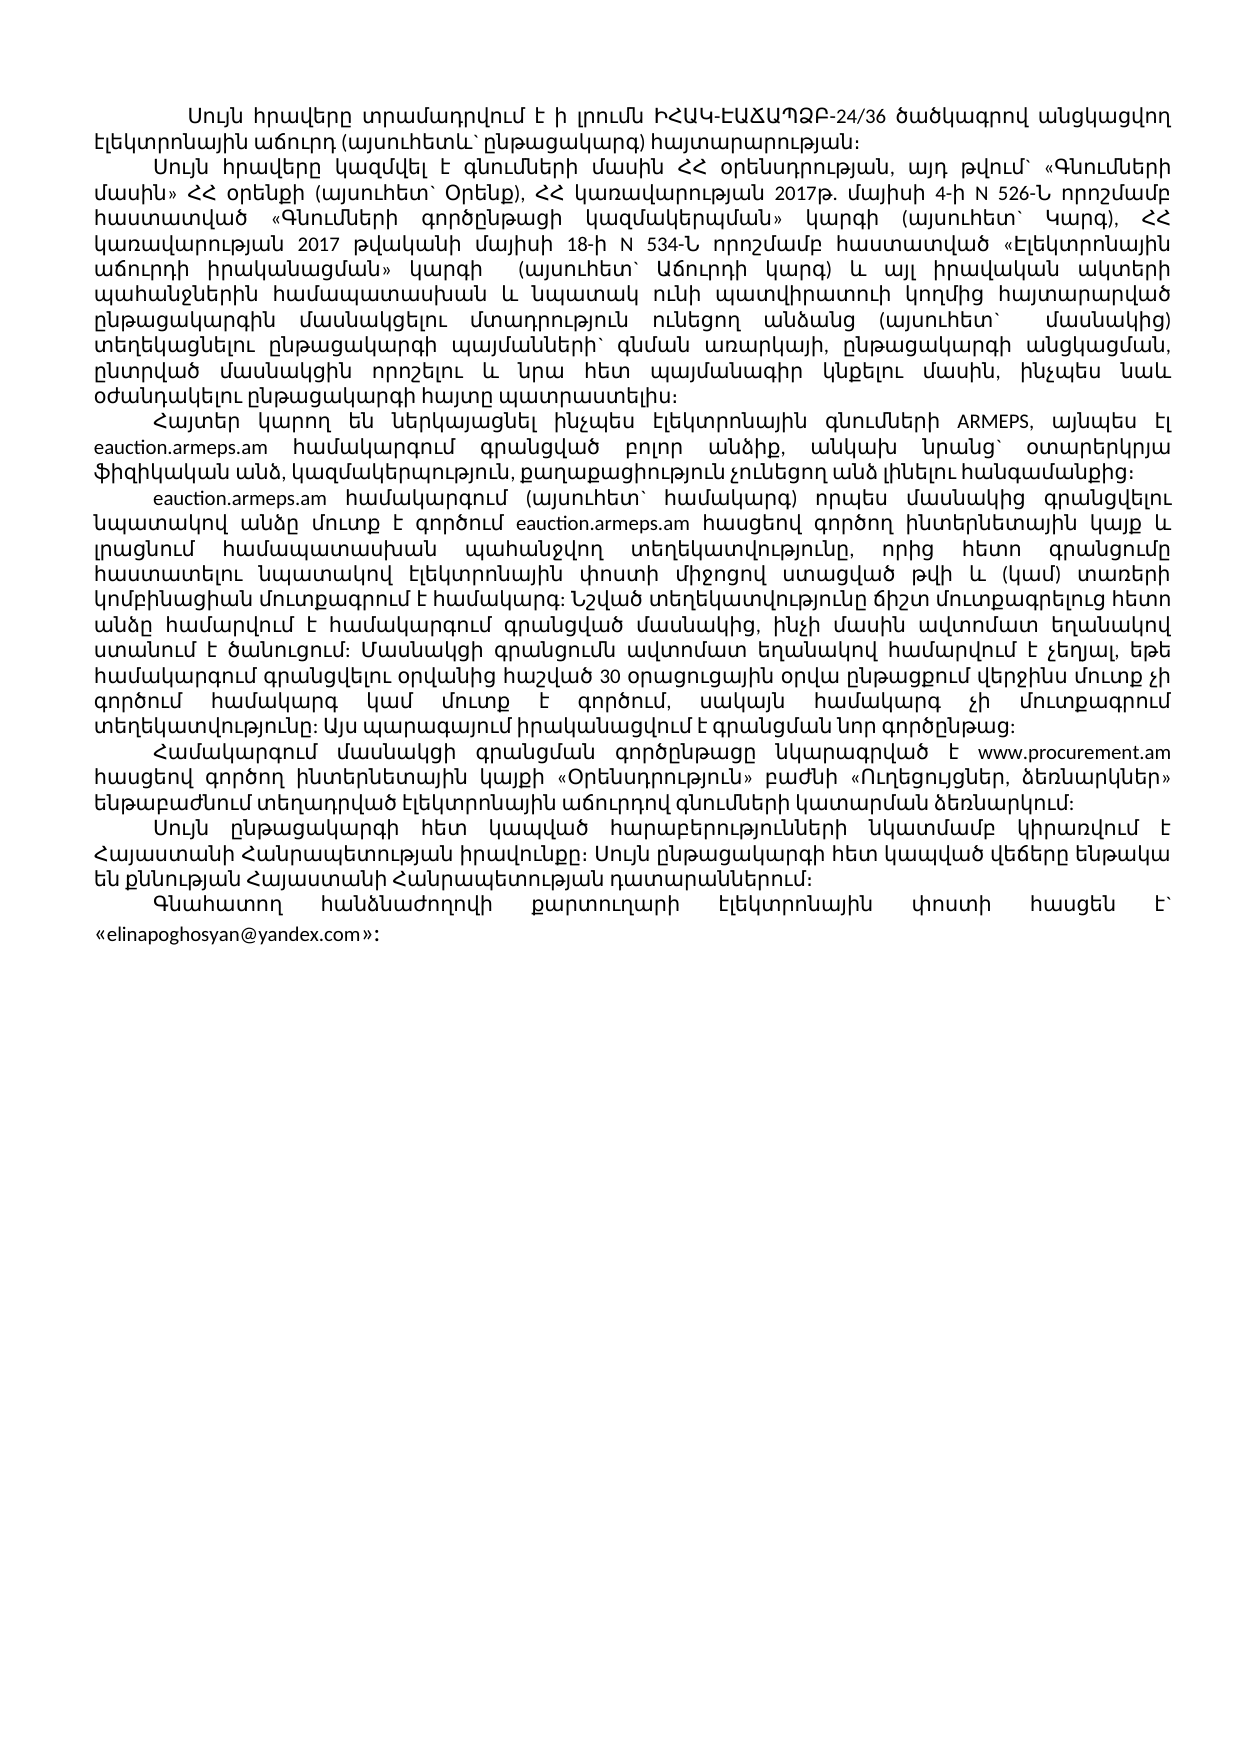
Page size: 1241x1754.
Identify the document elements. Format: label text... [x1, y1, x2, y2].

text Համակարգում մասնակցի գրանցման գործընթացը նկարագրված է www.procurement.am հասցեով գործող ինտերնետային կայքի «Օրենսդրություն» բաժնի «Ուղեցույցներ, ձեռնարկներ» ենթաբաժնում տեղադրված էլեկտրոնային աճուրդով գնումների կատարման ձեռնարկում: [94, 739, 1171, 815]
text Հայտեր կարող են ներկայացնել ինչպես էլեկտրոնային գնումների ARMEPS, այնպես էլ eauction.armeps.am համակարգում գրանցված բոլոր անձիք, անկախ նրանց` օտարերկրյա ֆիզիկական անձ, կազմակերպություն, քաղաքացիություն չունեցող անձ լինելու հանգամանքից։ [94, 409, 1171, 485]
text Սույն հրավերը տրամադրվում է ի լրումն ԻՀԱԿ-ԷԱՃԱՊՁԲ-24/36 ծածկագրով անցկացվող էլեկտրոնային աճուրդ (այսուհետև` ընթացակարգ) հայտարարության։ [94, 104, 1171, 154]
text Սույն ընթացակարգի հետ կապված հարաբերությունների նկատմամբ կիրառվում է Հայաստանի Հանրապետության իրավունքը։ Սույն ընթացակարգի հետ կապված վեճերը ենթակա են քննության Հայաստանի Հանրապետության դատարաններում։ [94, 815, 1171, 892]
text Սույն հրավերը կազմվել է գնումների մասին ՀՀ օրենսդրության, այդ թվում` «Գնումների մասին» ՀՀ օրենքի (այսուհետ` Օրենք), ՀՀ կառավարության 2017թ. մայիսի 4-ի N 526-Ն որոշմամբ հաստատված «Գնումների գործընթացի կազմակերպման» կարգի (այսուհետ` Կարգ), ՀՀ կառավարության 2017 թվականի մայիսի 18-ի N 534-Ն որոշմամբ հաստատված «Էլեկտրոնային աճուրդի իրականացման» կարգի (այսուհետ` Աճուրդի կարգ) և այլ իրավական ակտերի պահանջներին համապատասխան և նպատակ ունի պատվիրատուի կողմից հայտարարված ընթացակարգին մասնակցելու մտադրություն ունեցող անձանց (այսուհետ` մասնակից) տեղեկացնելու ընթացակարգի պայմանների` գնման առարկայի, ընթացակարգի անցկացման, ընտրված մասնակցին որոշելու և նրա հետ պայմանագիր կնքելու մասին, ինչպես նաև օժանդակելու ընթացակարգի հայտը պատրաստելիս։ [94, 154, 1171, 409]
text Գնահատող հանձնաժողովի քարտուղարի էլեկտրոնային փոստի հասցեն է` «elinapoghosyan@yandex.com»: [94, 892, 1171, 948]
text eauction.armeps.am համակարգում (այսուհետ` համակարգ) որպես մասնակից գրանցվելու նպատակով անձը մուտք է գործում eauction.armeps.am հասցեով գործող ինտերնետային կայք և լրացնում համապատասխան պահանջվող տեղեկատվությունը, որից հետո գրանցումը հաստատելու նպատակով էլեկտրոնային փոստի միջոցով ստացված թվի և (կամ) տառերի կոմբինացիան մուտքագրում է համակարգ: Նշված տեղեկատվությունը ճիշտ մուտքագրելուց հետո անձը համարվում է համակարգում գրանցված մասնակից, ինչի մասին ավտոմատ եղանակով ստանում է ծանուցում: Մասնակցի գրանցումն ավտոմատ եղանակով համարվում է չեղյալ, եթե համակարգում գրանցվելու օրվանից հաշված 30 օրացուցային օրվա ընթացքում վերջինս մուտք չի գործում համակարգ կամ մուտք է գործում, սակայն համակարգ չի մուտքագրում տեղեկատվությունը: Այս պարագայում իրականացվում է գրանցման նոր գործընթաց: [94, 485, 1171, 739]
